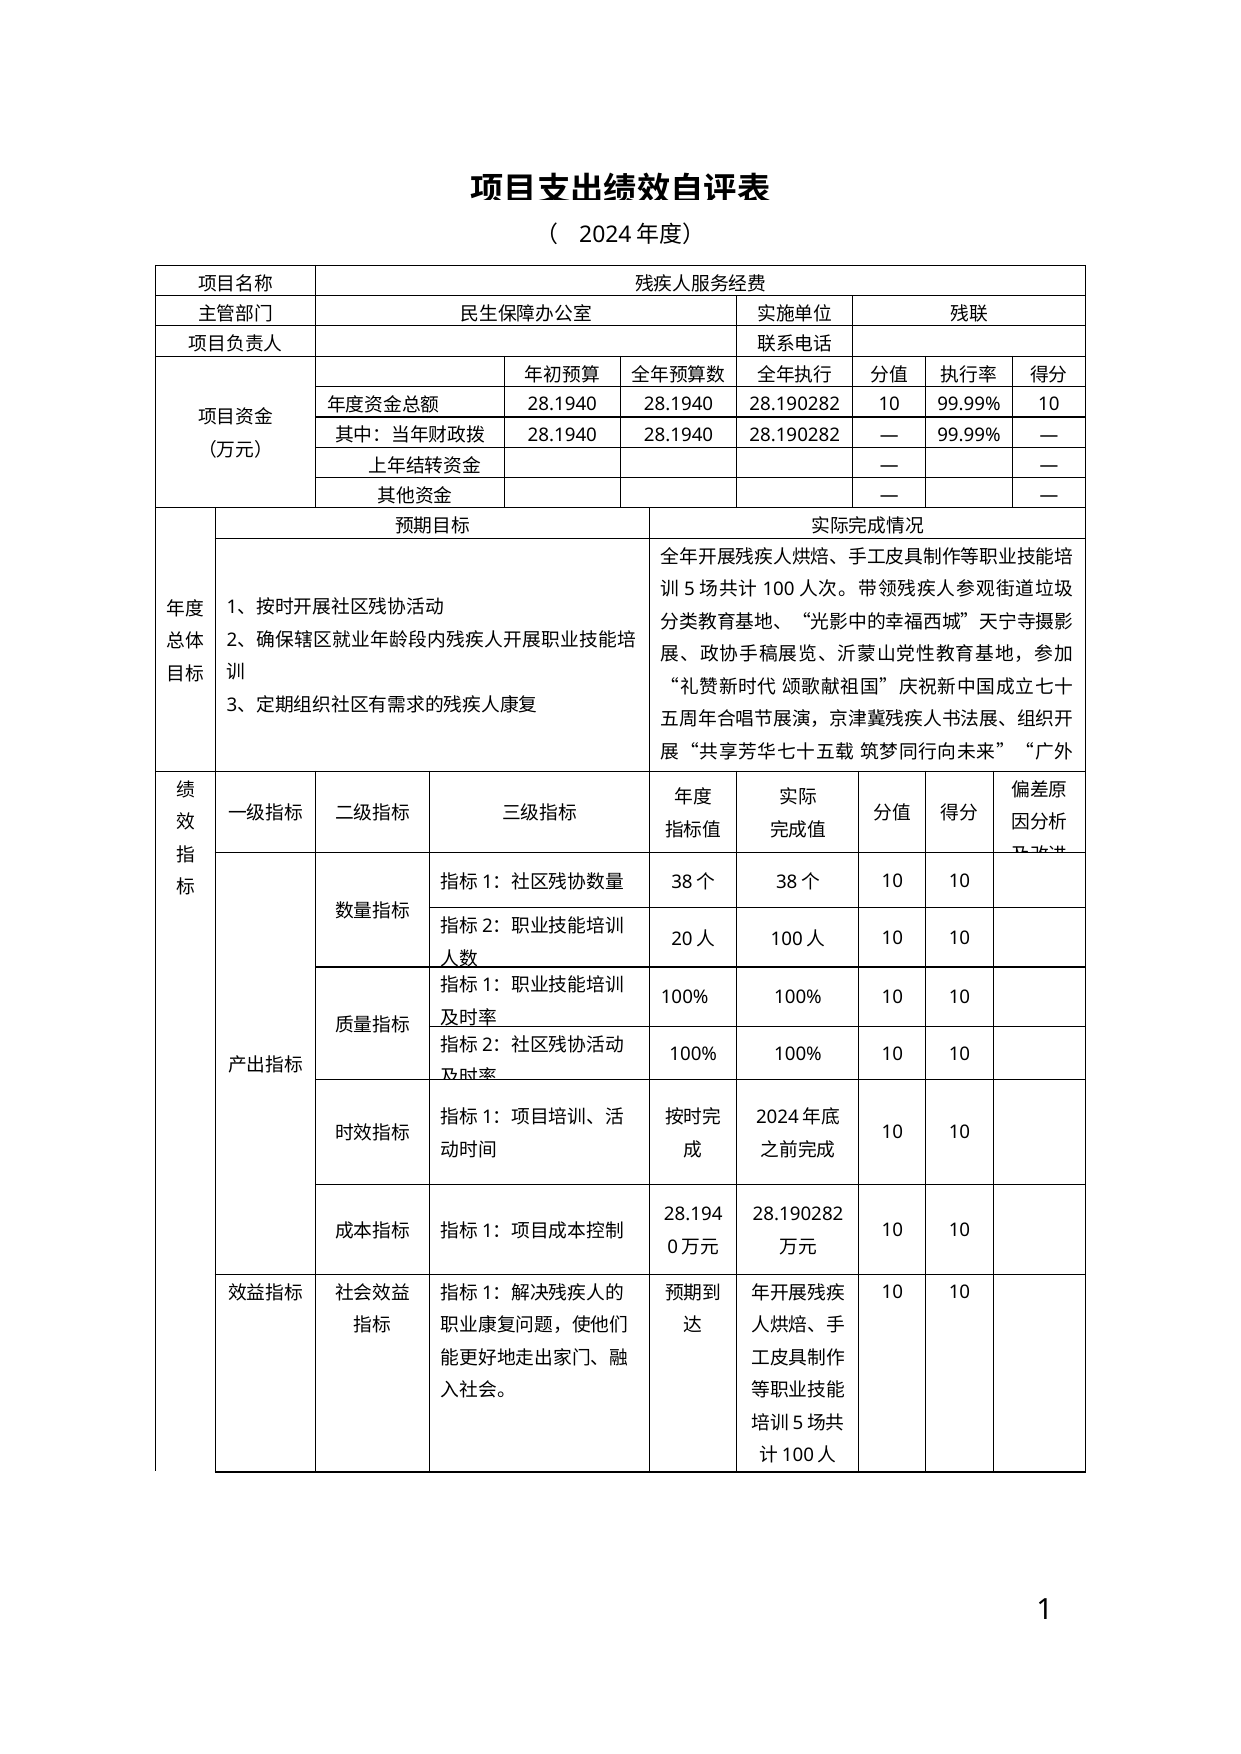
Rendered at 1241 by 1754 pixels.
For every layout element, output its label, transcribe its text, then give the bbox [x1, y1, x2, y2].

table_cell — [1013, 478, 1085, 507]
table_cell 成本指标 [316, 1185, 429, 1274]
table_cell 99.99% [926, 418, 1012, 447]
table_cell 99.99% [926, 387, 1012, 416]
table_cell [505, 478, 620, 507]
table_cell 指标1：职业技能培训及时率 [430, 968, 649, 1026]
table_cell 全年执行数 [737, 357, 852, 386]
table_cell [994, 1185, 1085, 1274]
table_cell 联系电话 [737, 326, 852, 356]
table_cell 28.1940 [621, 418, 736, 447]
table_cell 指标2：社区残协活动及时率 [430, 1027, 649, 1078]
table_cell 20人 [650, 908, 736, 966]
table_cell [737, 478, 852, 507]
table_cell 偏差原因分析及改进措施 [994, 772, 1085, 852]
table_cell 10 [859, 968, 925, 1026]
table_cell 预期目标 [216, 508, 649, 538]
table_cell 年度总体目标 [156, 508, 215, 771]
table_cell 年度 指标值 [650, 772, 736, 852]
table_cell 全年预算数 [621, 357, 736, 386]
table_cell [994, 908, 1085, 966]
table_cell — [853, 448, 925, 477]
table_cell [505, 448, 620, 477]
table_cell 其他资金 [316, 478, 504, 507]
table_cell 28.1940 [621, 387, 736, 416]
table_cell 指标2：职业技能培训人数 [430, 908, 649, 966]
table_cell 绩 效 指 标 [156, 772, 215, 1471]
table_cell 28.190282 [737, 387, 852, 416]
table_cell 28.1940 [505, 418, 620, 447]
table_cell 100% [737, 968, 858, 1026]
table_cell 28.190282 [737, 418, 852, 447]
table_header 项目支出绩效自评表 [155, 154, 1085, 200]
table_cell 民生保障办公室 [316, 296, 736, 325]
table_cell 38个 [650, 853, 736, 907]
table_cell 指标1：解决残疾人的职业康复问题，使他们能更好地走出家门、融入社会。 [430, 1275, 649, 1471]
table_cell 年度资金总额 [316, 387, 504, 416]
table_cell 10 [926, 968, 993, 1026]
table_cell [621, 448, 736, 477]
table_cell 得分 [1013, 357, 1085, 386]
table_cell 10 [859, 908, 925, 966]
table_cell 28.190282万元 [737, 1185, 858, 1274]
table_cell 28.1940万元 [650, 1185, 736, 1274]
table_cell 10 [853, 387, 925, 416]
table_cell [994, 1080, 1085, 1184]
table_cell [926, 478, 1012, 507]
table_cell 项目资金 （万元） [156, 357, 315, 507]
table_cell [621, 478, 736, 507]
table_cell 10 [926, 908, 993, 966]
table_cell 10 [926, 1275, 993, 1471]
table_cell 10 [859, 1027, 925, 1078]
table_cell 按时完成 [650, 1080, 736, 1184]
table_cell 100% [650, 1027, 736, 1078]
table_cell — [853, 418, 925, 447]
table_cell 指标1：社区残协数量 [430, 853, 649, 907]
table_cell 10 [926, 1027, 993, 1078]
table_cell 上年结转资金 [316, 448, 504, 477]
table_cell — [853, 478, 925, 507]
table_cell 数量指标 [316, 853, 429, 966]
table_cell [994, 968, 1085, 1026]
table_cell 100% [737, 1027, 858, 1078]
table_cell 三级指标 [430, 772, 649, 852]
table_cell 实际 完成值 [737, 772, 858, 852]
table_cell 10 [859, 853, 925, 907]
table_cell 社会效益 指标 [316, 1275, 429, 1471]
table_cell 10 [1013, 387, 1085, 416]
table_cell 其中：当年财政拨款 [316, 418, 504, 447]
table_cell [853, 326, 1085, 356]
table_cell 分值 [853, 357, 925, 386]
table_cell 年初预算数 [505, 357, 620, 386]
table_cell 10 [926, 1080, 993, 1184]
table_cell [994, 1275, 1085, 1471]
table_cell 残疾人服务经费 [316, 266, 1085, 295]
table_cell 全年开展残疾人烘焙、手工皮具制作等职业技能培训5场共计100人次。带领残疾人参观街道垃圾分类教育基地、“光影中的幸福西城”天宁寺摄影展、政协手稿展览、沂蒙山党性教育基地，参加“礼赞新时代 颂歌献祖国”庆祝新中国成立七十五周年合唱节展演，京津冀残疾人书法展、组织开展“共享芳华七十五载 筑梦同行向未来”“广外特别爱”云展艺迎国庆等共计8次 活动200余人次，丰富残疾人生活，促进残疾人就业。 [650, 539, 1085, 771]
table_cell 一级指标 [216, 772, 315, 852]
table_cell 实施单位 [737, 296, 852, 325]
table_cell 效益指标 [216, 1275, 315, 1471]
table_cell [737, 448, 852, 477]
table_cell 项目负责人 [156, 326, 315, 356]
table_cell 10 [859, 1275, 925, 1471]
table_cell 预期到达 [650, 1275, 736, 1471]
table_cell [316, 357, 504, 386]
table_cell 执行率 [926, 357, 1012, 386]
table_cell 2024年底之前完成 [737, 1080, 858, 1184]
table_cell 10 [859, 1080, 925, 1184]
table_cell 10 [926, 853, 993, 907]
table_cell 项目名称 [156, 266, 315, 295]
table_cell 100% [650, 968, 736, 1026]
table_cell 残联 [853, 296, 1085, 325]
table_cell [994, 853, 1085, 907]
table_cell 10 [859, 1185, 925, 1274]
table_cell 得分 [926, 772, 993, 852]
table_cell 时效指标 [316, 1080, 429, 1184]
table_cell 实际完成情况 [650, 508, 1085, 538]
table_cell [926, 448, 1012, 477]
table_cell （ 2024年度） [155, 200, 1085, 265]
table_cell 主管部门 [156, 296, 315, 325]
table_cell 指标1：项目成本控制 [430, 1185, 649, 1274]
table_cell 38个 [737, 853, 858, 907]
table_cell 产出指标 [216, 853, 315, 1274]
table_cell 指标1：项目培训、活动时间 [430, 1080, 649, 1184]
table_cell 10 [926, 1185, 993, 1274]
table_cell [994, 1027, 1085, 1078]
table_cell 分值 [859, 772, 925, 852]
table_cell — [1013, 418, 1085, 447]
table_cell 按时开展社区残协活动 确保辖区就业年龄段内残疾人开展职业技能培训 定期组织社区有需求的残疾人康复 [216, 539, 649, 771]
table_cell — [1013, 448, 1085, 477]
table_cell 质量指标 [316, 968, 429, 1078]
table_cell [316, 326, 736, 356]
table_cell 年开展残疾人烘焙、手工皮具制作等职业技能培训5场共计100人次。 [737, 1275, 858, 1471]
table_cell 28.1940 [505, 387, 620, 416]
table_cell 二级指标 [316, 772, 429, 852]
table_cell 100人 [737, 908, 858, 966]
